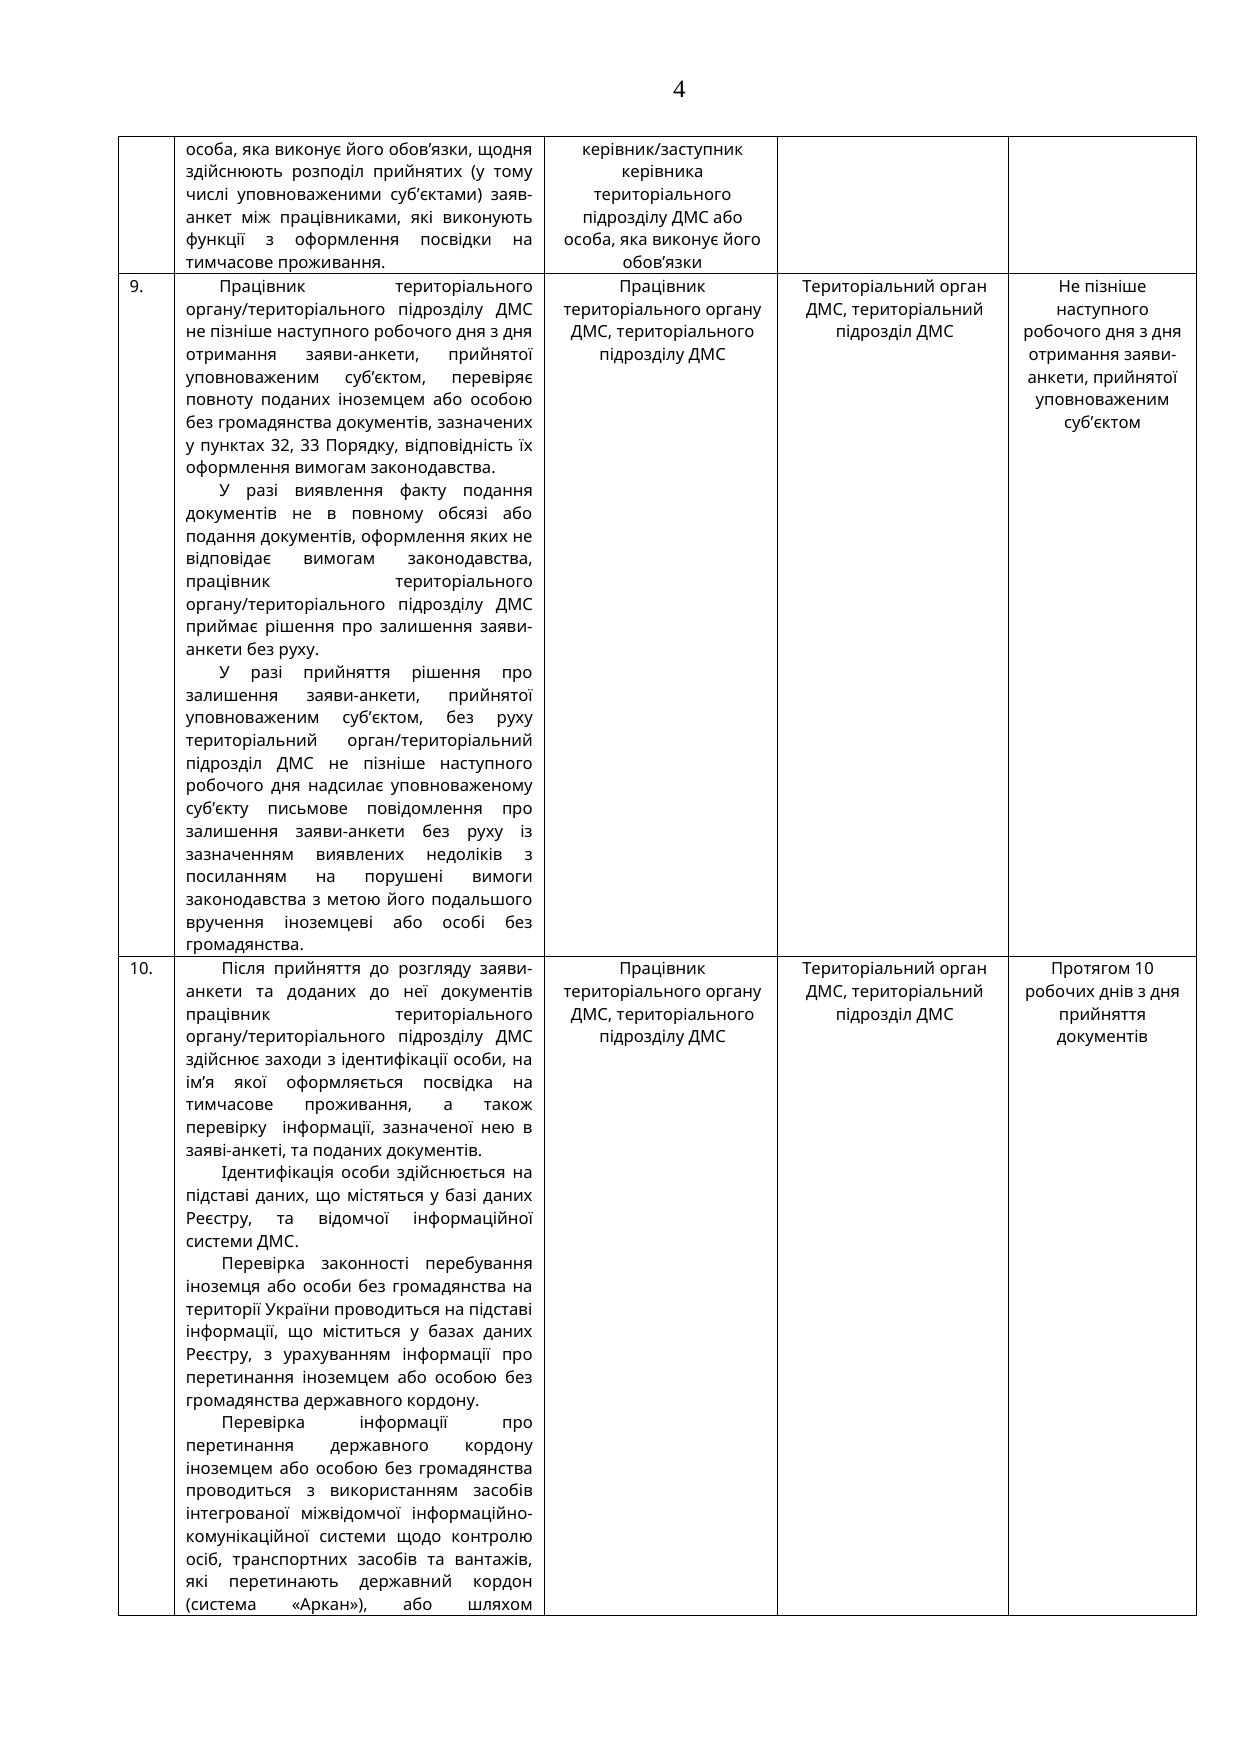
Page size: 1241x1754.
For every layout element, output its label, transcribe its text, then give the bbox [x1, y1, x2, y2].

table_cell Не пізніше наступного робочого дня з дня отримання заяви-анкети, прийнятої уповноваженим суб’єктом [1009, 274, 1196, 956]
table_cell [175, 137, 544, 273]
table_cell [778, 957, 1008, 1615]
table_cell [778, 137, 1008, 273]
table_cell 8. [119, 137, 174, 273]
table_cell Працівник територіального органу/територіального підрозділу ДМС не пізніше наступного робочого дня з дня отримання заяви-анкети, прийнятої уповноваженим суб’єктом, перевіряє повноту поданих іноземцем або особою без громадянства документів, зазначених у пунктах 32, 33 Порядку, відповідність їх оформлення вимогам законодавства. У разі виявлення факту подання документів не в повному обсязі або подання документів, оформлення яких не відповідає вимогам законодавства, працівник територіального органу/територіального підрозділу ДМС приймає рішення про залишення заяви-анкети без руху. У разі прийняття рішення про залишення заяви-анкети, прийнятої уповноваженим суб’єктом, без руху територіальний орган/територіальний підрозділ ДМС не пізніше наступного робочого дня надсилає уповноваженому суб’єкту письмове повідомлення про залишення заяви-анкети без руху із зазначенням виявлених недоліків з посиланням на порушені вимоги законодавства з метою його подальшого вручення іноземцеві або особі без громадянства. [175, 274, 544, 956]
table_cell Працівник територіального органу ДМС, територіального підрозділу ДМС [545, 274, 777, 956]
table_cell Територіальний орган ДМС, територіальний підрозділ ДМС [778, 274, 1008, 956]
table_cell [1009, 137, 1196, 273]
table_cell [545, 137, 777, 273]
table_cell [175, 957, 544, 1615]
table_cell 10. [119, 957, 174, 1615]
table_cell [1009, 957, 1196, 1615]
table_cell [545, 957, 777, 1615]
table_cell 9. [119, 274, 174, 956]
